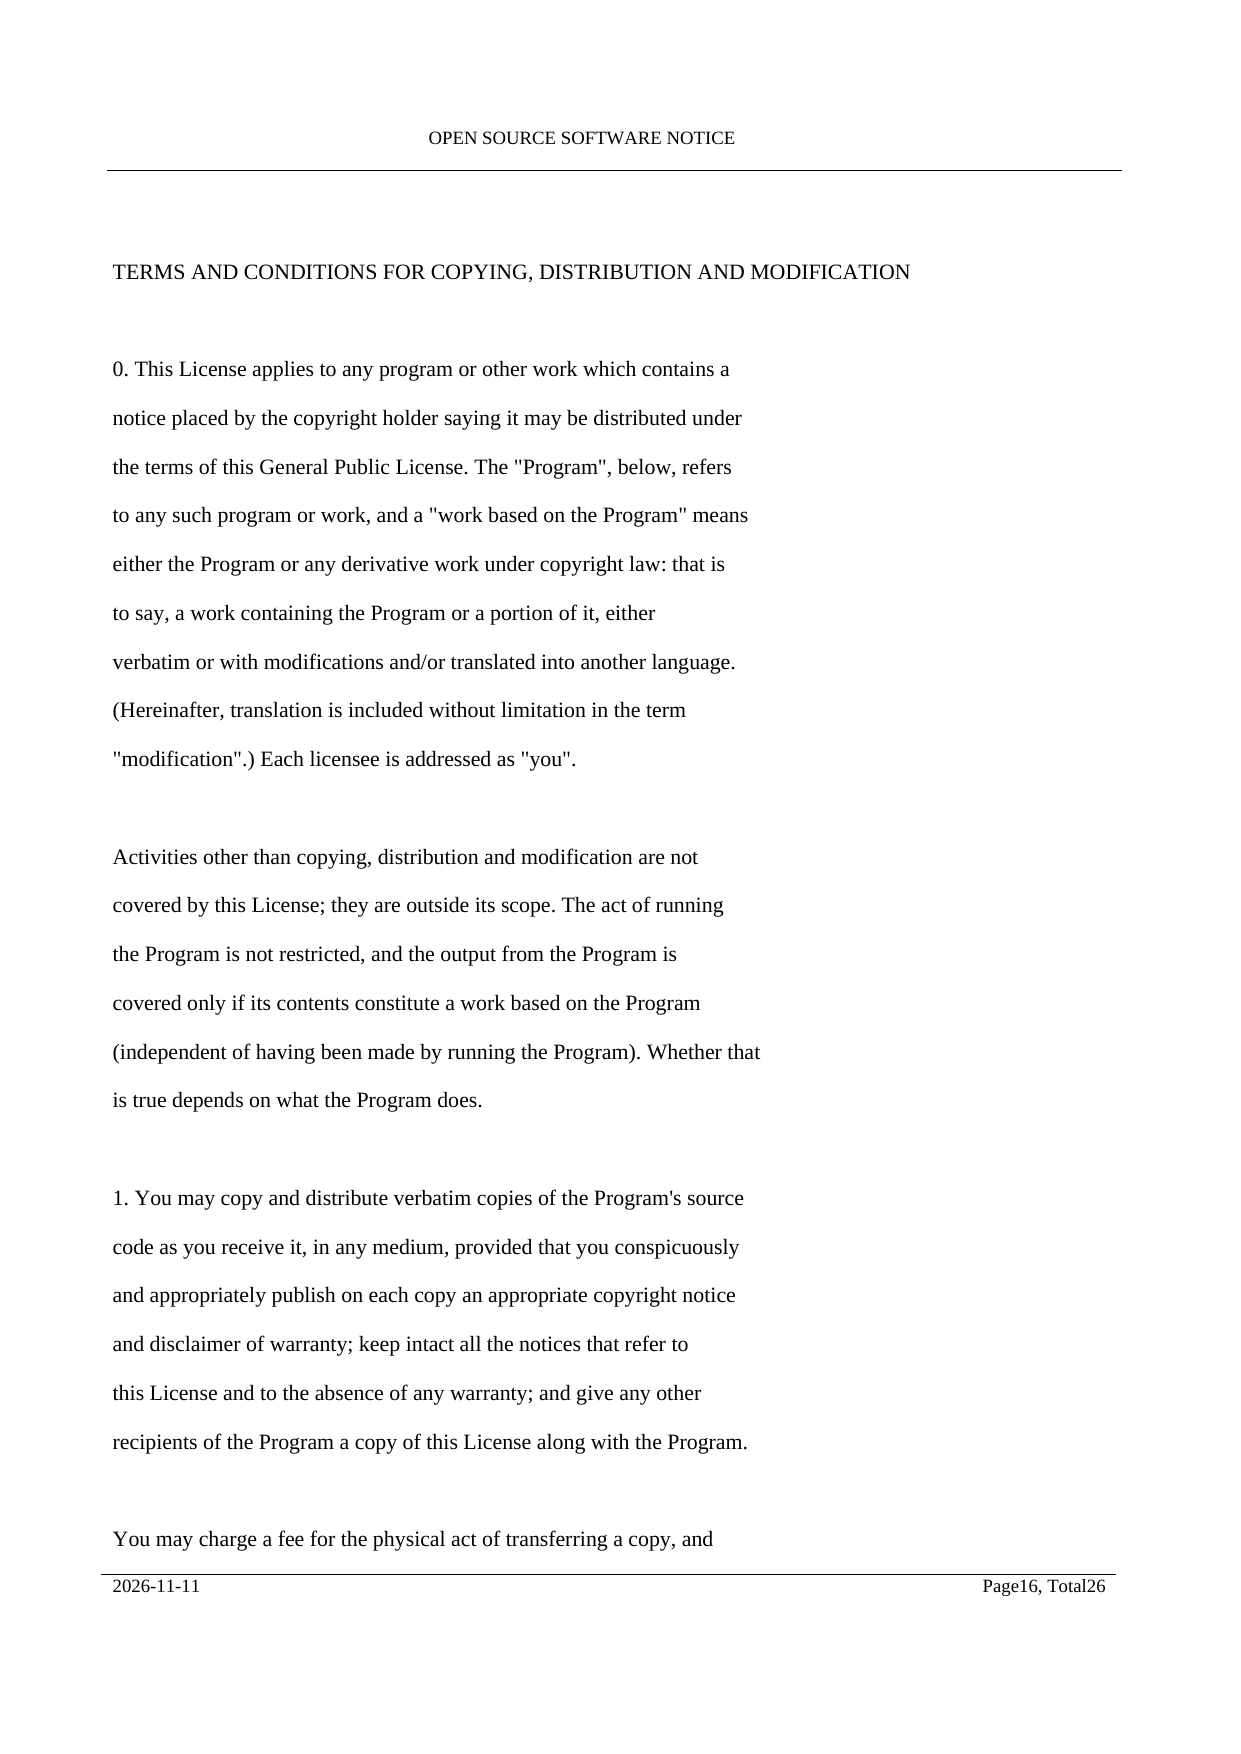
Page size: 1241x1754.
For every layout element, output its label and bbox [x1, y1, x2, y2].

text [112, 206, 1128, 1555]
